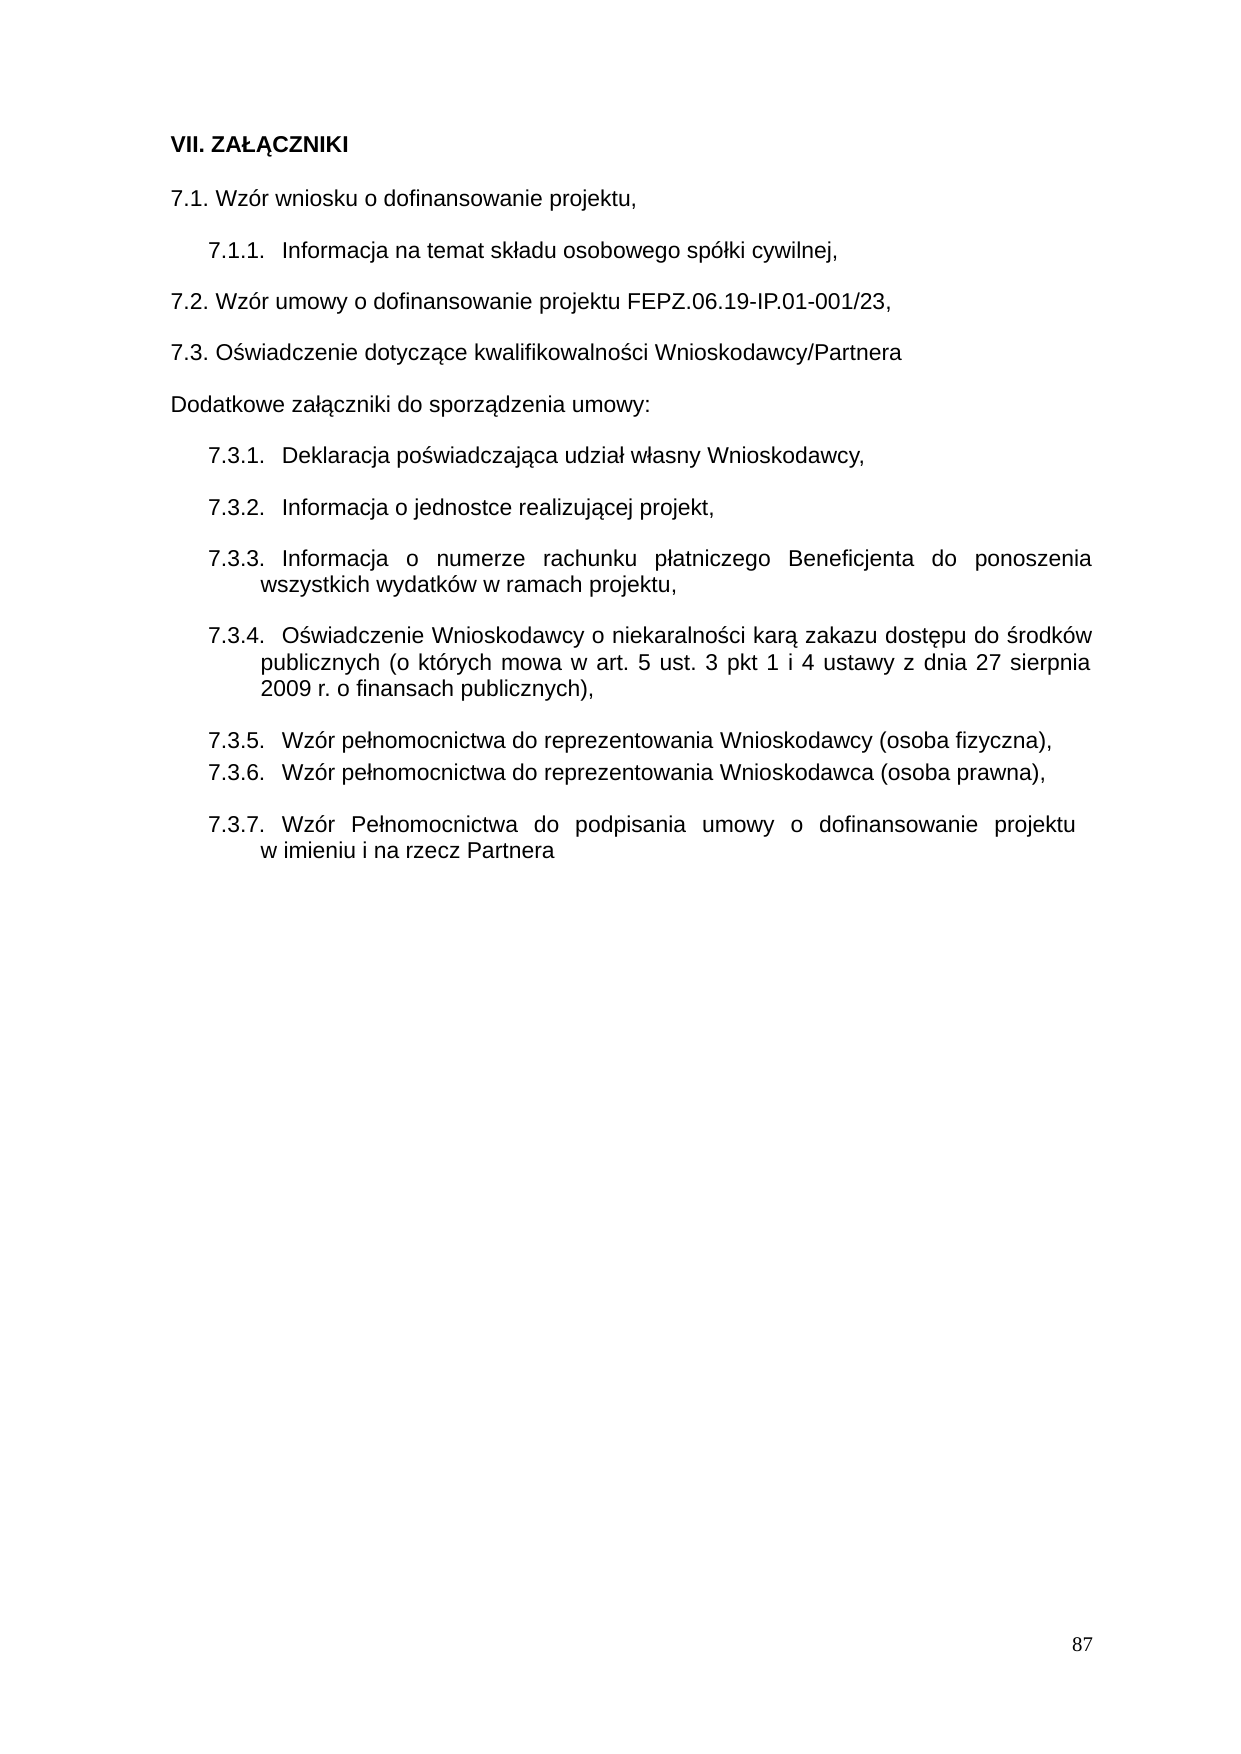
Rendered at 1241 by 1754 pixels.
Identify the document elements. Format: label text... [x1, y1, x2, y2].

subtitle Wzór Pełnomocnictwa do podpisania umowy o dofinansowanie projektu w imieniu i na rzecz Partnera [208, 811, 1092, 863]
subtitle VII. ZAŁĄCZNIKI [170, 131, 1092, 157]
subtitle Oświadczenie dotyczące kwalifikowalności Wnioskodawcy/Partnera [170, 339, 1092, 366]
subtitle Wzór pełnomocnictwa do reprezentowania Wnioskodawcy (osoba fizyczna), [208, 727, 1092, 753]
subtitle Dodatkowe załączniki do sporządzenia umowy: [170, 391, 1092, 417]
subtitle Wzór umowy o dofinansowanie projektu FEPZ.06.19-IP.01-001/23, [170, 288, 1092, 314]
subtitle Deklaracja poświadczająca udział własny Wnioskodawcy, [208, 442, 1092, 468]
subtitle Oświadczenie Wnioskodawcy o niekaralności karą zakazu dostępu do środków publicznych (o których mowa w art. 5 ust. 3 pkt 1 i 4 ustawy z dnia 27 sierpnia 2009 r. o finansach publicznych), [208, 622, 1092, 702]
subtitle Wzór wniosku o dofinansowanie projektu, [170, 185, 1092, 212]
subtitle Informacja o numerze rachunku płatniczego Beneficjenta do ponoszenia wszystkich wydatków w ramach projektu, [208, 545, 1092, 597]
subtitle Informacja o jednostce realizującej projekt, [208, 493, 1092, 520]
list Wzór pełnomocnictwa do reprezentowania Wnioskodawca (osoba prawna), [208, 759, 1092, 786]
subtitle Informacja na temat składu osobowego spółki cywilnej, [208, 237, 1092, 263]
